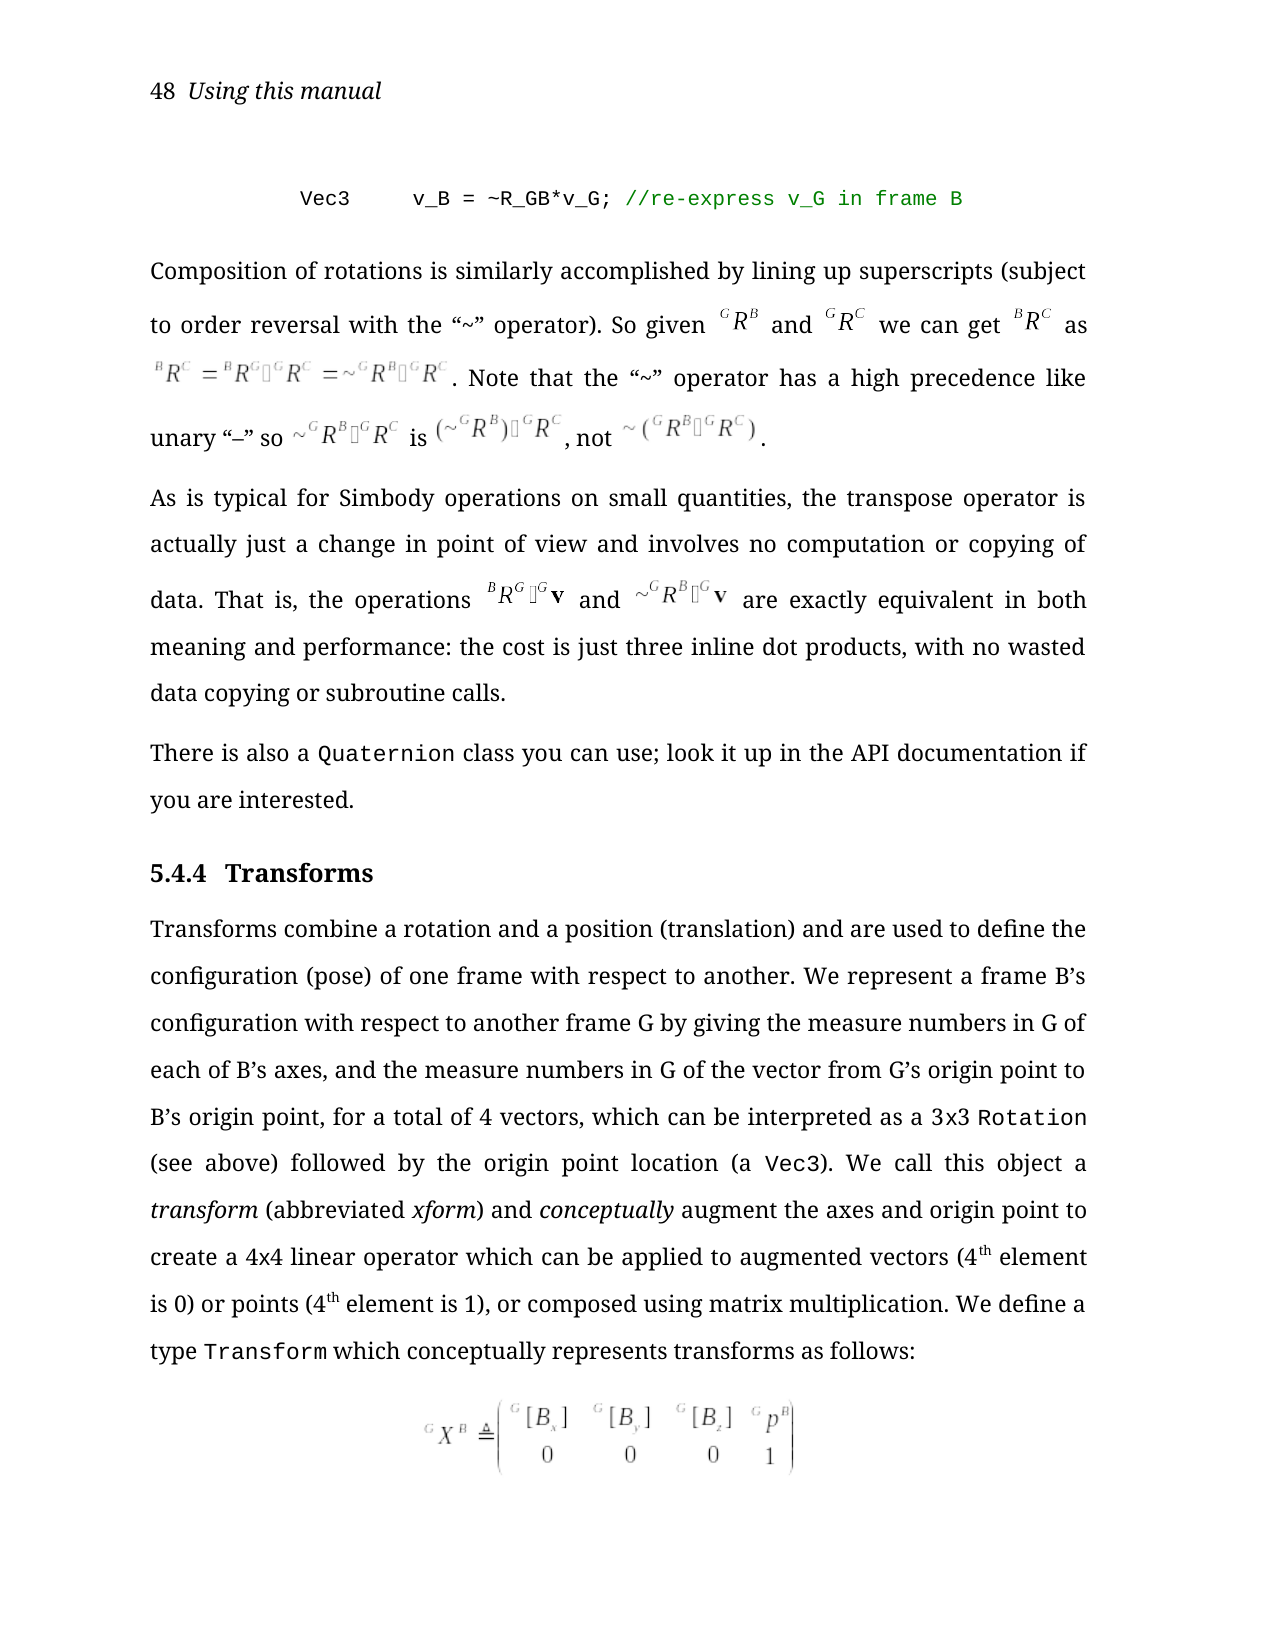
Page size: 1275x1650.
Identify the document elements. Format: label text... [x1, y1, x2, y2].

text As is typical for Simbody operations on small quantities, the transpose operator is actually just a change in point of view and involves no computation or copying of data. That is, the operations and are exactly equivalent in both meaning and performance: the cost is just three inline dot products, with no wasted data copying or subroutine calls. [150, 482, 1087, 709]
subtitle Transforms [150, 856, 1087, 890]
text Vec3 v_B = ~R_GB*v_G; //re-express v_G in frame B [300, 187, 1087, 211]
text There is also a Quaternion class you can use; look it up in the API documentation if you are interested. [150, 737, 1087, 815]
text Transforms combine a rotation and a position (translation) and are used to define the configuration (pose) of one frame with respect to another. We represent a frame B’s configuration with respect to another frame G by giving the measure numbers in G of each of B’s axes, and the measure numbers in G of the vector from G’s origin point to B’s origin point, for a total of 4 vectors, which can be interpreted as a 3x3 Rotation (see above) followed by the origin point location (a Vec3). We call this object a transform (abbreviated xform) and conceptually augment the axes and origin point to create a 4x4 linear operator which can be applied to augmented vectors (4th element is 0) or points (4th element is 1), or composed using matrix multiplication. We define a type Transform which conceptually represents transforms as follows: [150, 913, 1087, 1366]
text Composition of rotations is similarly accomplished by lining up superscripts (subject to order reversal with the “~” operator). So given and we can get as . Note that the “~” operator has a high precedence like unary “–” so is , not . [150, 255, 1087, 453]
